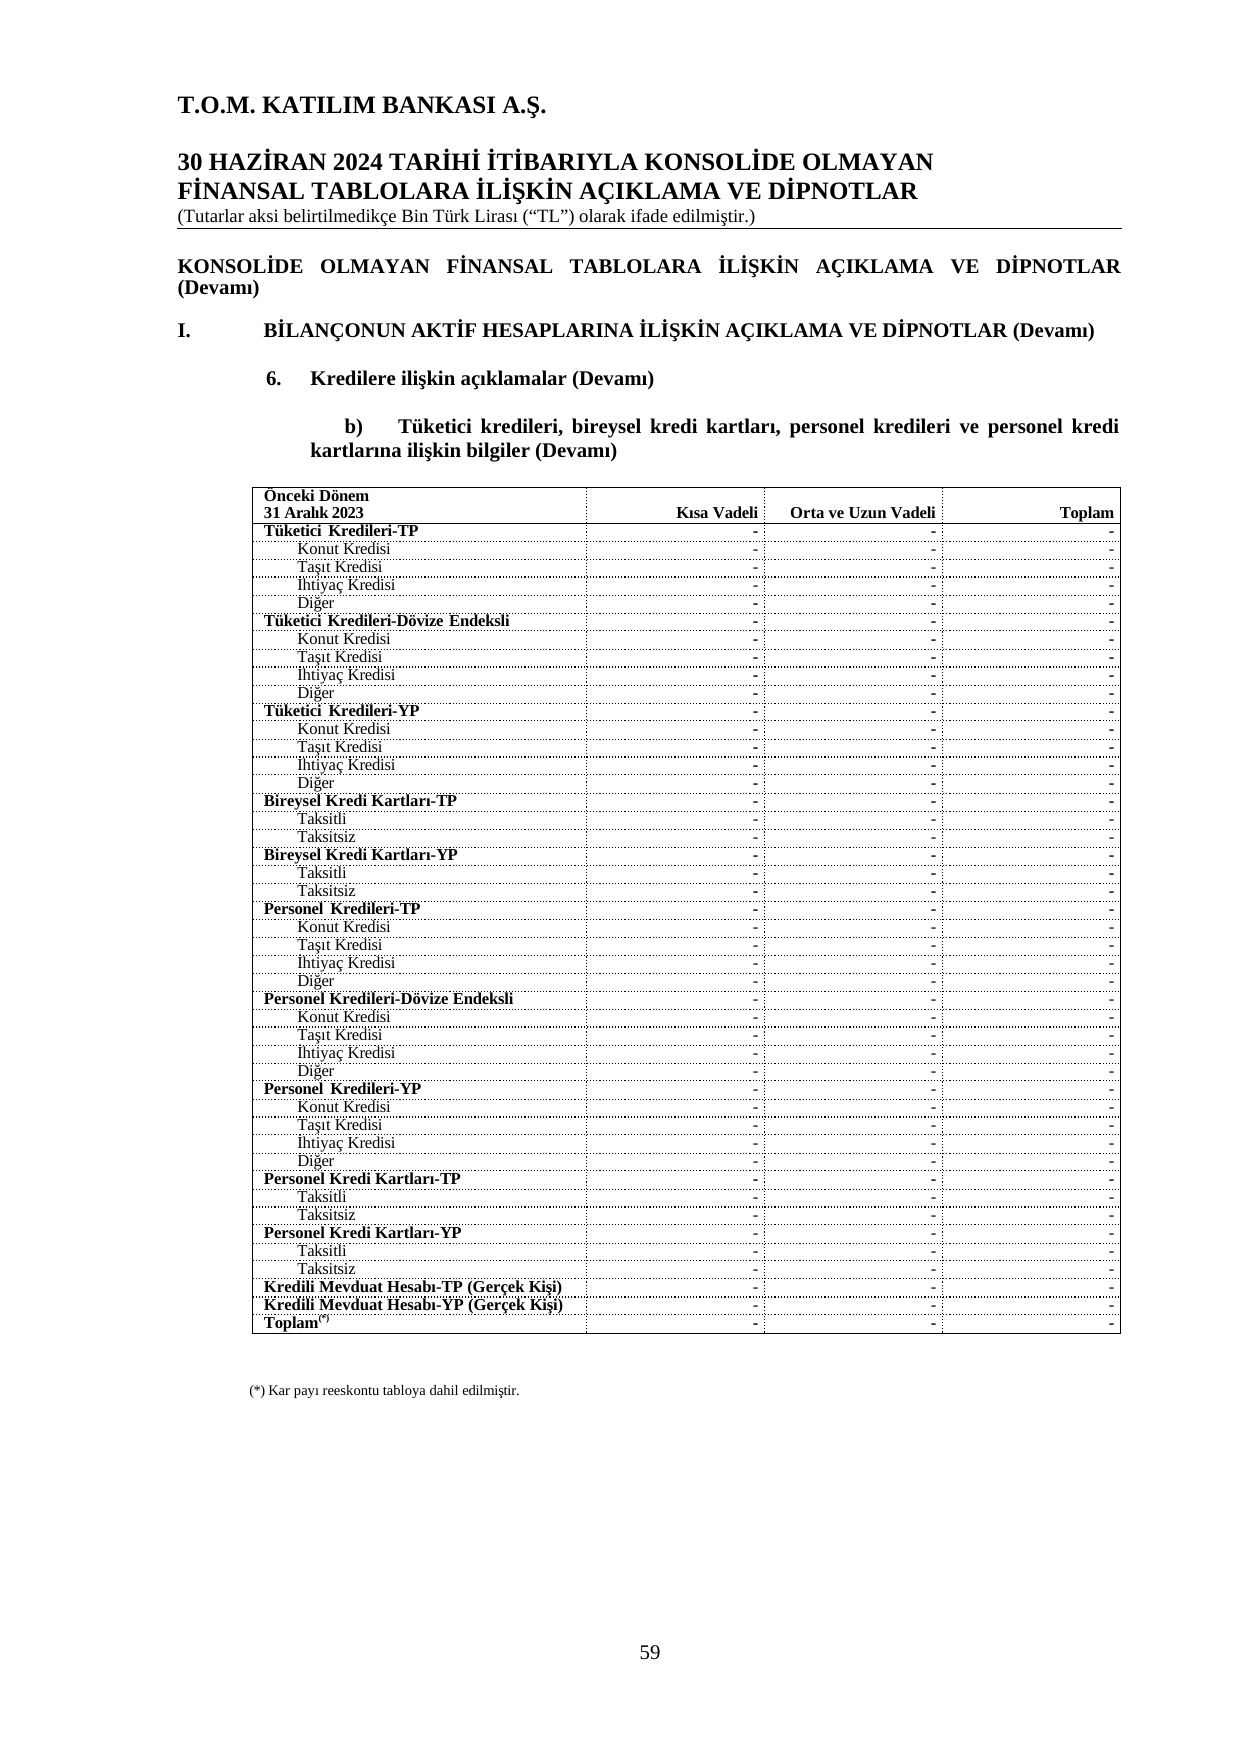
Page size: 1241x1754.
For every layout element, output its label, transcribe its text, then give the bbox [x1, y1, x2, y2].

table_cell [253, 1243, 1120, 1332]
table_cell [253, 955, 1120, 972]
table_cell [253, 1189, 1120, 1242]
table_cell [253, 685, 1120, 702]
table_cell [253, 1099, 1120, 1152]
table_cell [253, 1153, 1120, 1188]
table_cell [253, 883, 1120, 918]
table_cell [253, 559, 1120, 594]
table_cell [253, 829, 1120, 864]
text (*) Kar payı reeskontu tabloya dahil edilmiştir. [177, 1382, 1122, 1399]
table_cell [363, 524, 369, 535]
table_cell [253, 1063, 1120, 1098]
text I. BİLANÇONUN AKTİF HESAPLARINA İLİŞKİN AÇIKLAMA VE DİPNOTLAR (Devamı) [177, 321, 1122, 342]
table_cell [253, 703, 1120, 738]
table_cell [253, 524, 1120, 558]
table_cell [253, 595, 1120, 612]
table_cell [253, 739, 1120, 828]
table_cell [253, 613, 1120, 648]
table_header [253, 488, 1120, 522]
text b) Tüketici kredileri, bireysel kredi kartları, personel kredileri ve personel kredi kartlarına ilişkin bilgiler (Devamı) [266, 414, 1122, 462]
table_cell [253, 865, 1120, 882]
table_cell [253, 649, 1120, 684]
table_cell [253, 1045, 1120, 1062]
text 6. Kredilere ilişkin açıklamalar (Devamı) [266, 366, 1122, 390]
text KONSOLİDE OLMAYAN FİNANSAL TABLOLARA İLİŞKİN AÇIKLAMA VE DİPNOTLAR (Devamı) [177, 256, 1122, 299]
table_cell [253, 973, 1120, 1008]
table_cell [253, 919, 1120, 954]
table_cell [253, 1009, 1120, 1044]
